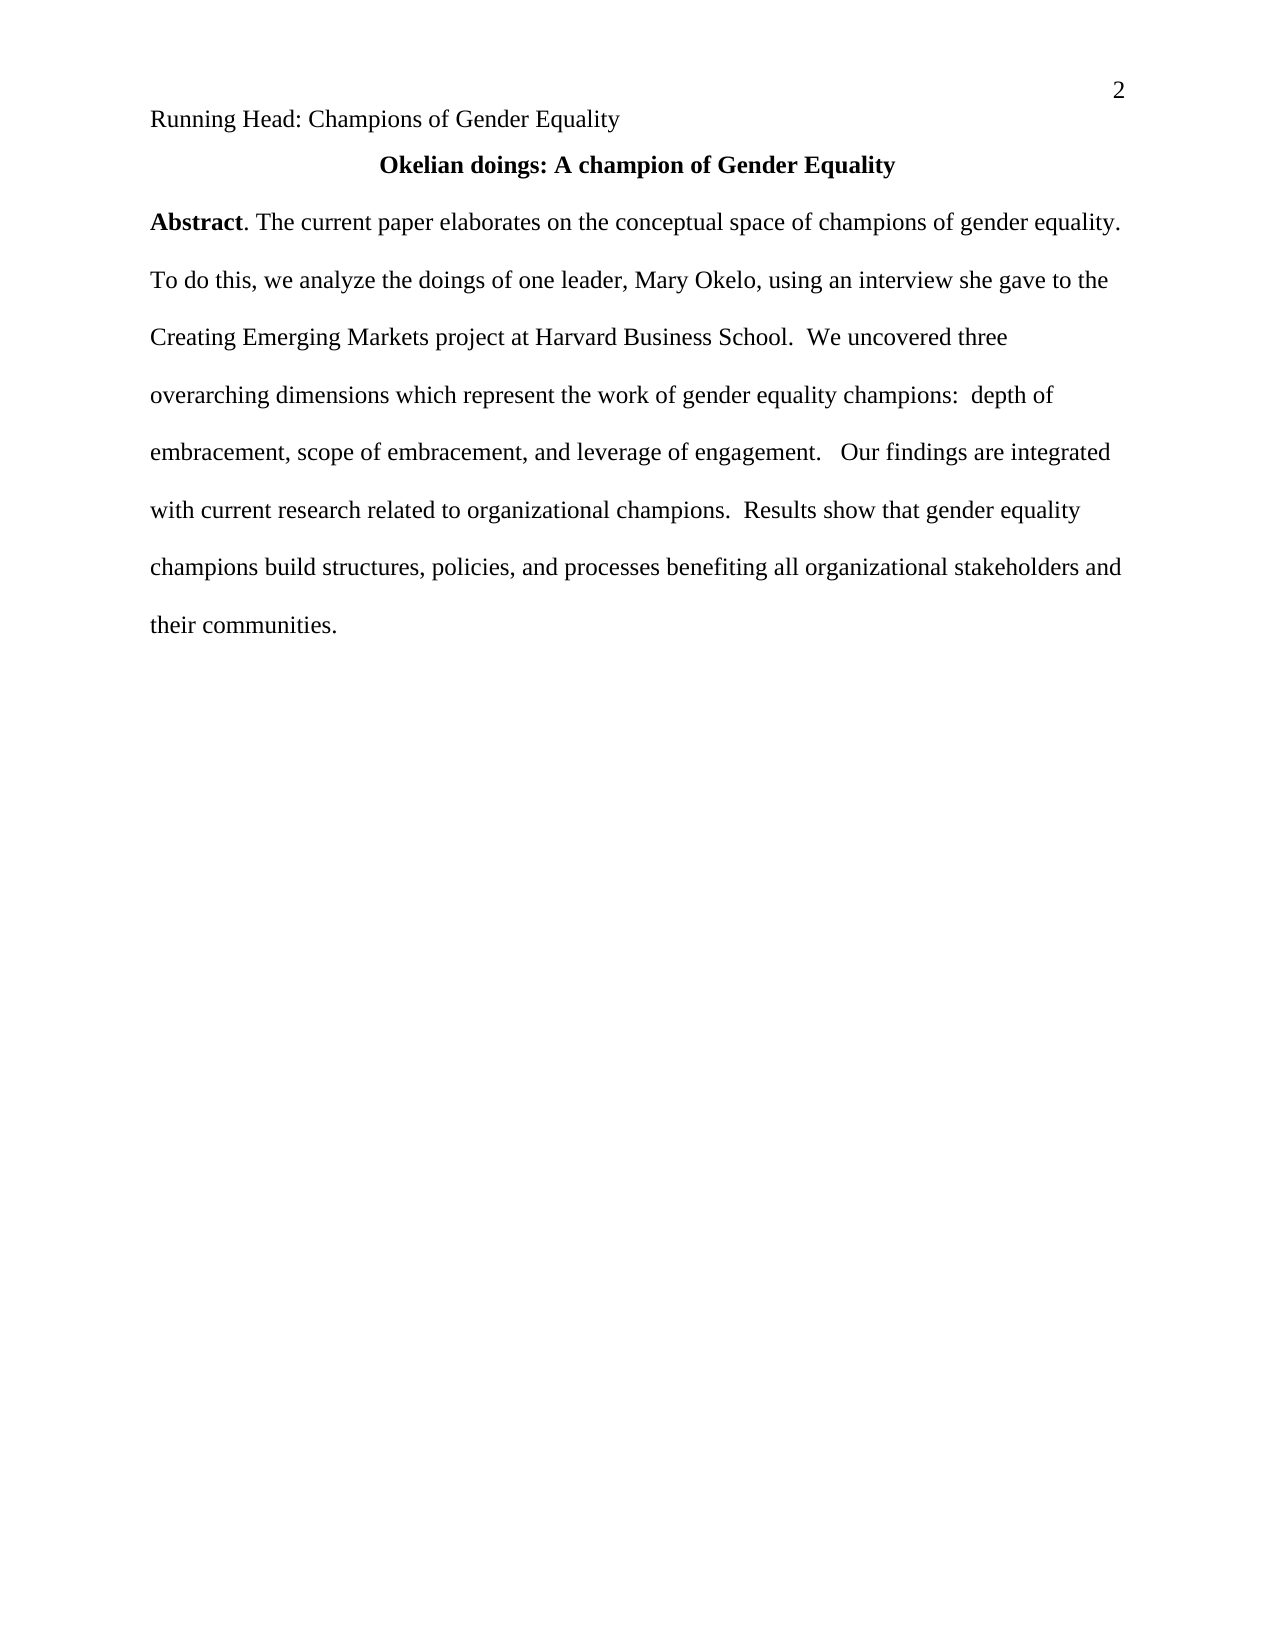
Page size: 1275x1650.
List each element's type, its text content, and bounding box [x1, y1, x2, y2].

text Okelian doings: A champion of Gender Equality [150, 150, 1125, 179]
text Abstract. The current paper elaborates on the conceptual space of champions of gender equality. To do this, we analyze the doings of one leader, Mary Okelo, using an interview she gave to the Creating Emerging Markets project at Harvard Business School. We uncovered three overarching dimensions which represent the work of gender equality champions: depth of embracement, scope of embracement, and leverage of engagement. Our findings are integrated with current research related to organizational champions. Results show that gender equality champions build structures, policies, and processes benefiting all organizational stakeholders and their communities. [150, 207, 1125, 639]
